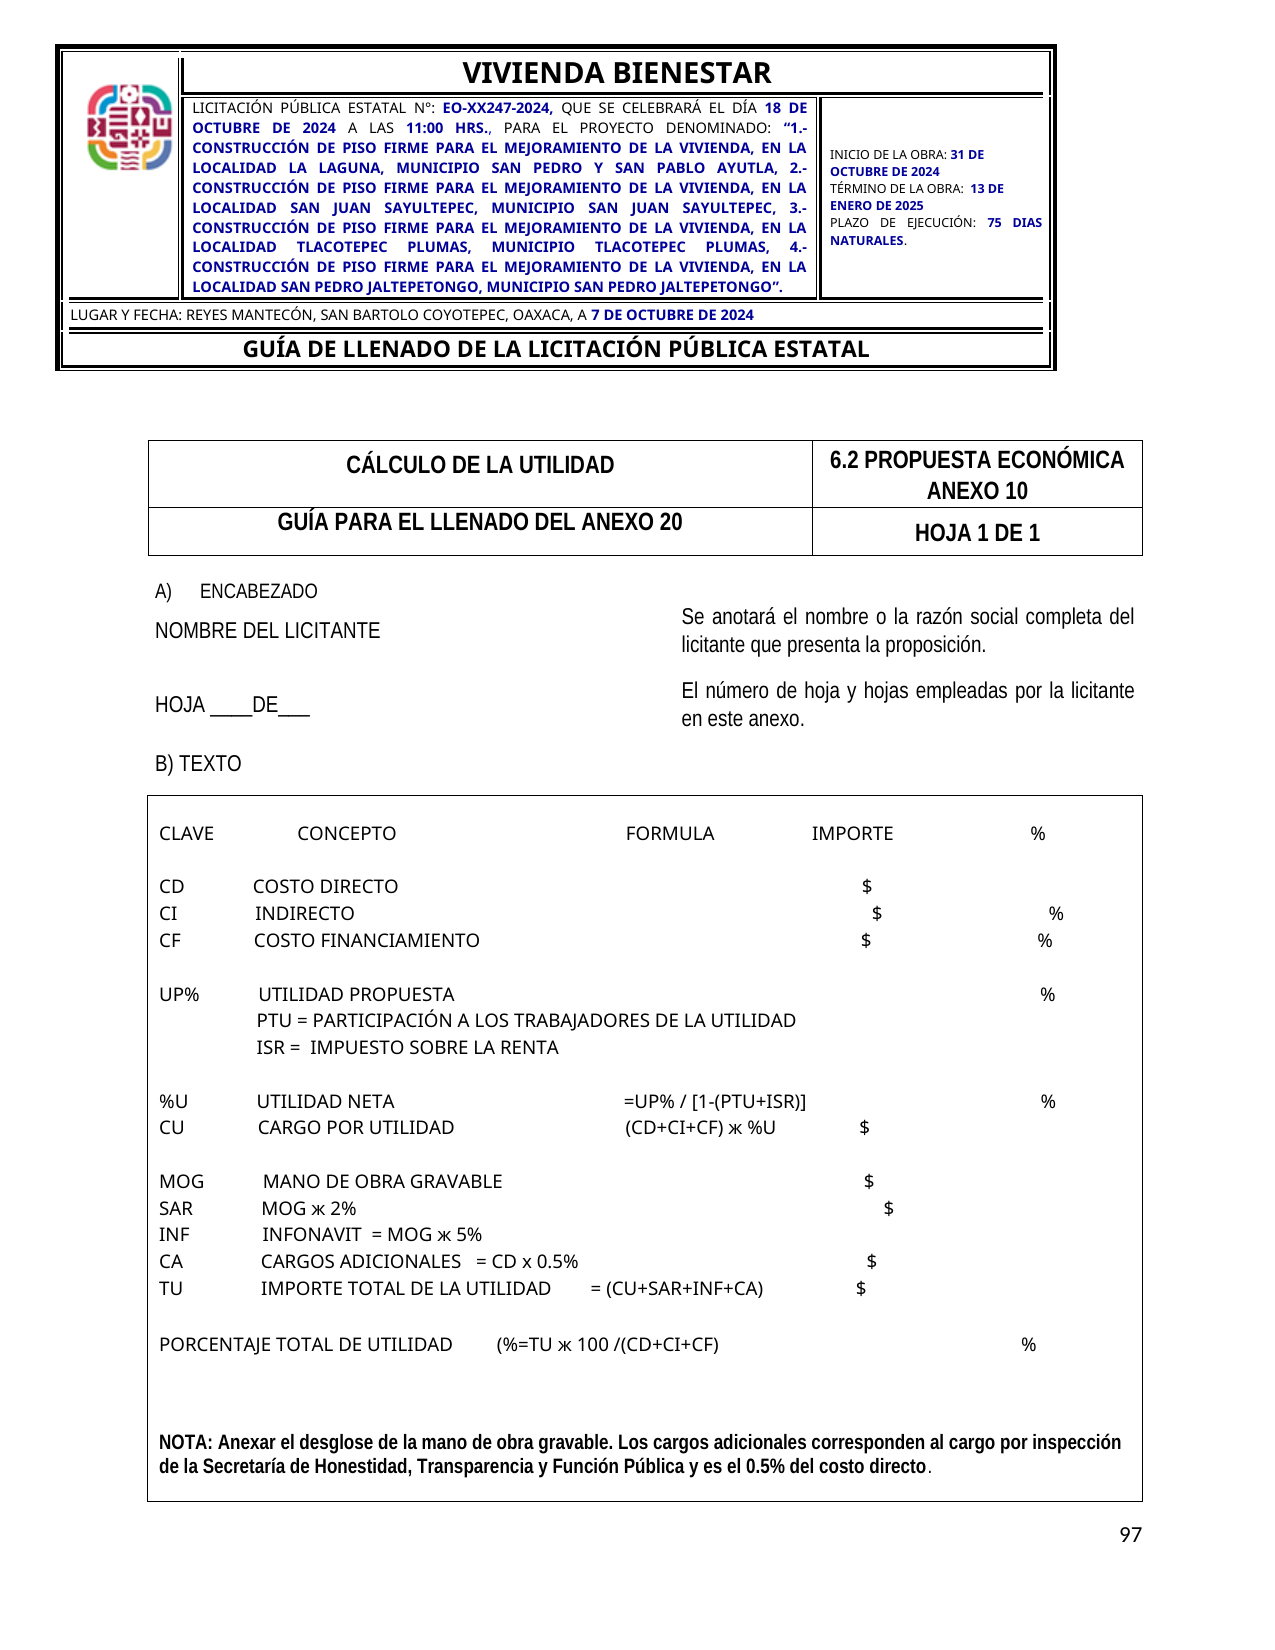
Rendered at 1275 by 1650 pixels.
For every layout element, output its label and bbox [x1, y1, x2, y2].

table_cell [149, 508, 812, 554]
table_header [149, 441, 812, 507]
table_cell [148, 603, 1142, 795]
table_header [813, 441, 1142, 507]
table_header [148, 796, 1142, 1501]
picture [76, 76, 178, 176]
picture [179, 76, 183, 176]
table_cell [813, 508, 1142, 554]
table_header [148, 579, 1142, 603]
